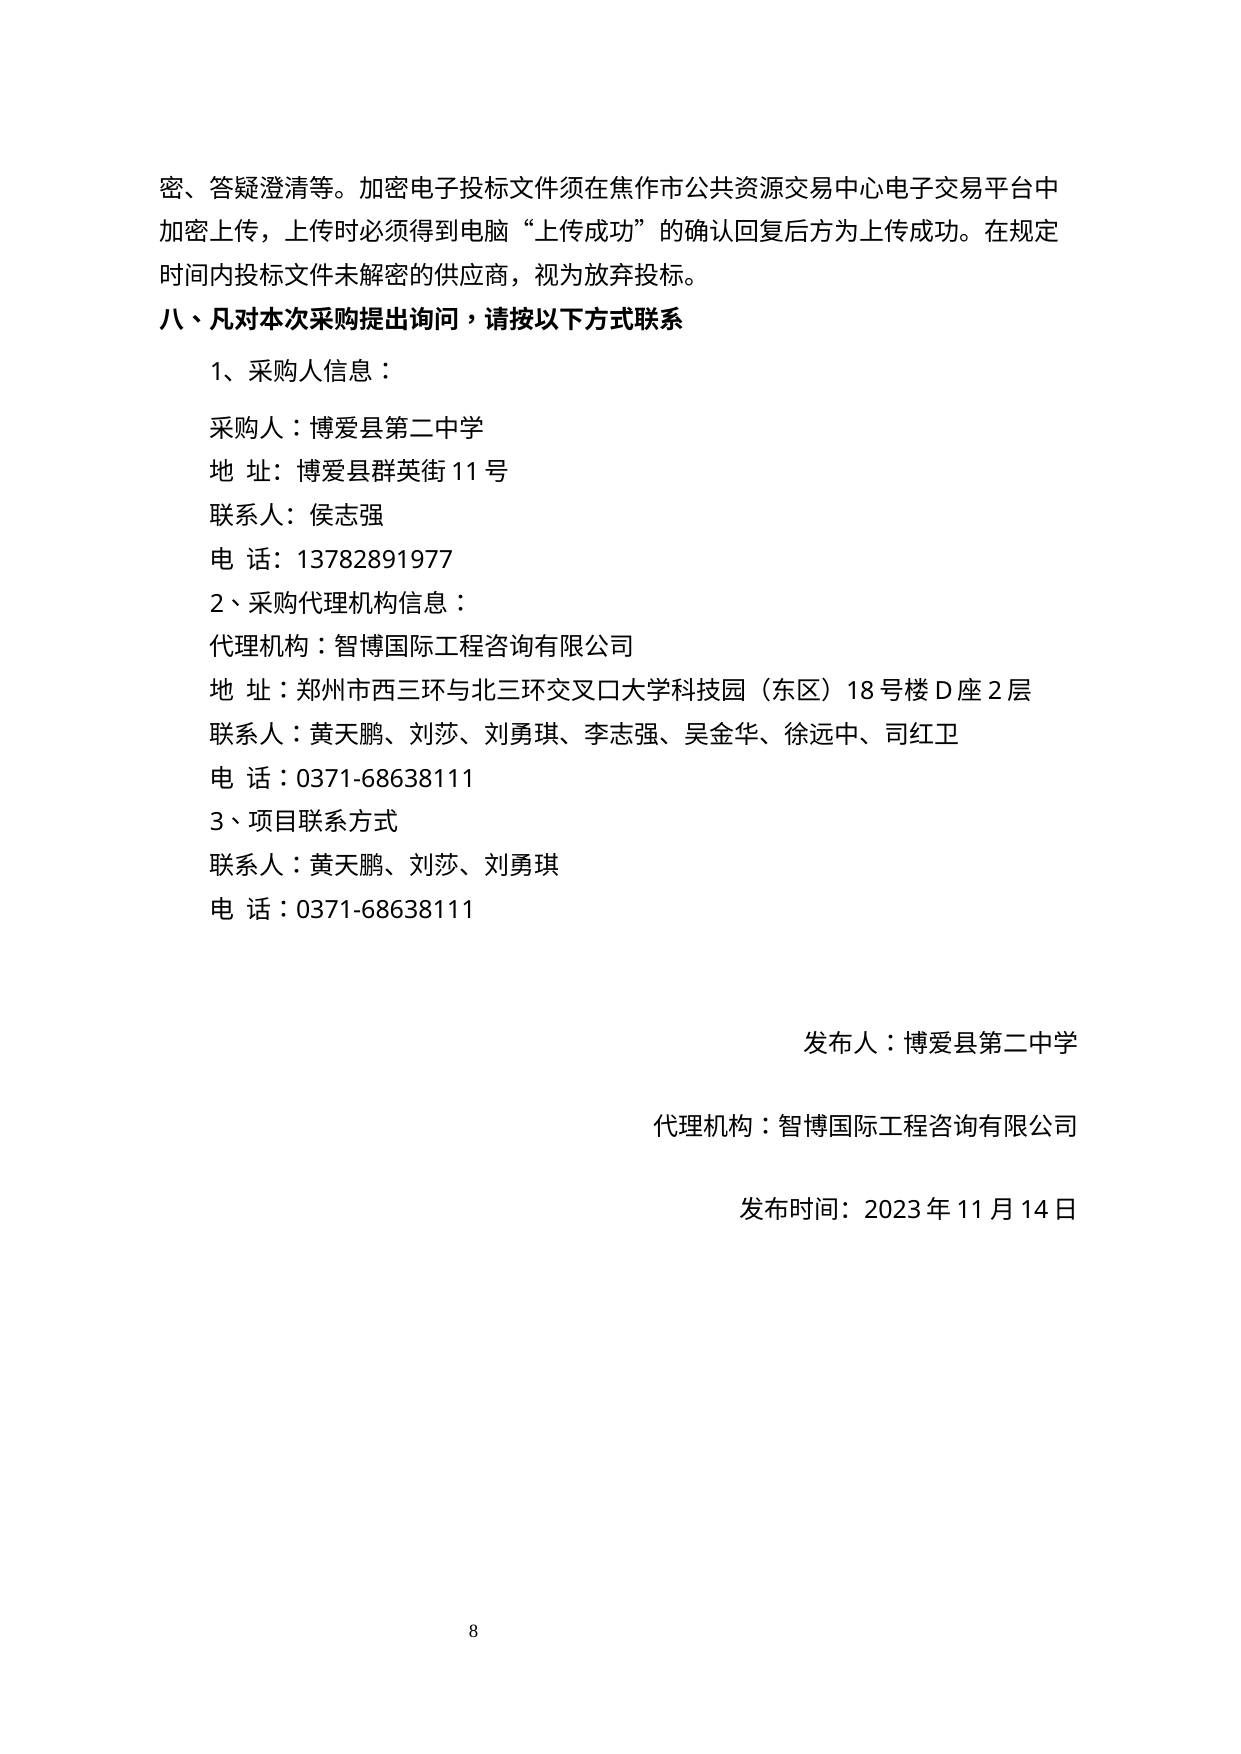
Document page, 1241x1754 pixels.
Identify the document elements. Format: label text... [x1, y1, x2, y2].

text 发布时间：2023年11月14日 [159, 1175, 1078, 1240]
text 发布人：博爱县第二中学 [159, 1009, 1078, 1074]
text 八、凡对本次采购提出询问，请按以下方式联系 [159, 293, 1078, 337]
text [159, 162, 1078, 293]
text 联系人：侯志强 [159, 489, 1078, 533]
text 地 址：郑州市西三环与北三环交叉口大学科技园（东区）18号楼D座2层 [159, 664, 1078, 708]
text 联系人：黄天鹏、刘莎、刘勇琪 [159, 839, 1078, 883]
text 代理机构：智博国际工程咨询有限公司 [159, 621, 1078, 664]
text 联系人：黄天鹏、刘莎、刘勇琪、李志强、吴金华、徐远中、司红卫 [159, 708, 1078, 752]
text 1、采购人信息： [159, 337, 1078, 402]
text 代理机构：智博国际工程咨询有限公司 [159, 1092, 1078, 1157]
text 地 址：博爱县群英街11号 [159, 446, 1078, 489]
text 采购人：博爱县第二中学 [159, 402, 1078, 446]
text 电 话：13782891977 [159, 533, 1078, 577]
text 电 话：0371-68638111 [159, 752, 1078, 796]
text 电 话：0371-68638111 [159, 883, 1078, 927]
text 3、项目联系方式 [159, 796, 1078, 839]
text 2、采购代理机构信息： [159, 577, 1078, 621]
